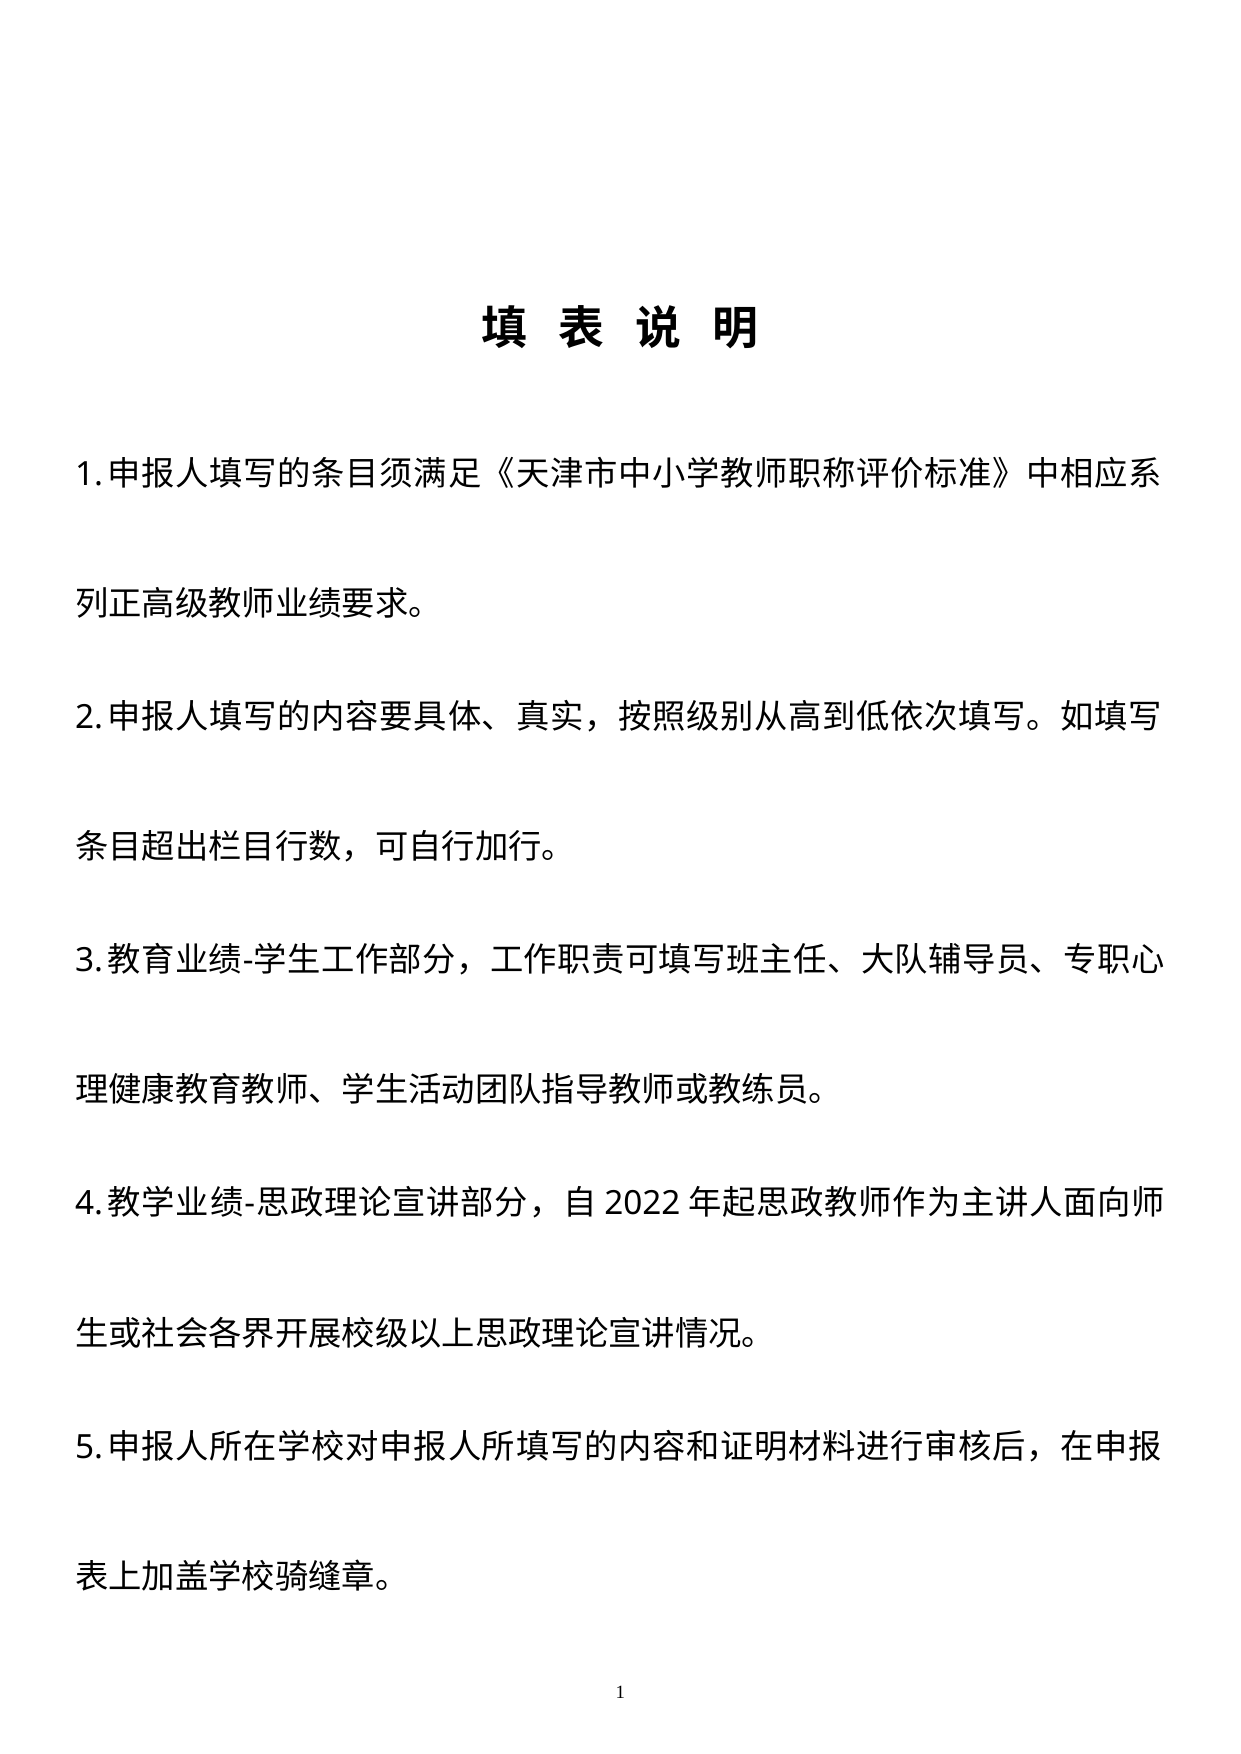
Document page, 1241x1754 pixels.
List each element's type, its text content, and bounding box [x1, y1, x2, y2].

list 申报人填写的条目须满足《天津市中小学教师职称评价标准》中相应系列正高级教师业绩要求。 [75, 438, 1165, 633]
text 填 表 说 明 [75, 276, 1165, 373]
list 教学业绩-思政理论宣讲部分，自2022年起思政教师作为主讲人面向师生或社会各界开展校级以上思政理论宣讲情况。 [75, 1168, 1165, 1363]
list 教育业绩-学生工作部分，工作职责可填写班主任、大队辅导员、专职心理健康教育教师、学生活动团队指导教师或教练员。 [75, 925, 1165, 1120]
list 申报人填写的内容要具体、真实，按照级别从高到低依次填写。如填写条目超出栏目行数，可自行加行。 [75, 681, 1165, 876]
list 申报人所在学校对申报人所填写的内容和证明材料进行审核后，在申报表上加盖学校骑缝章。 [75, 1411, 1165, 1606]
